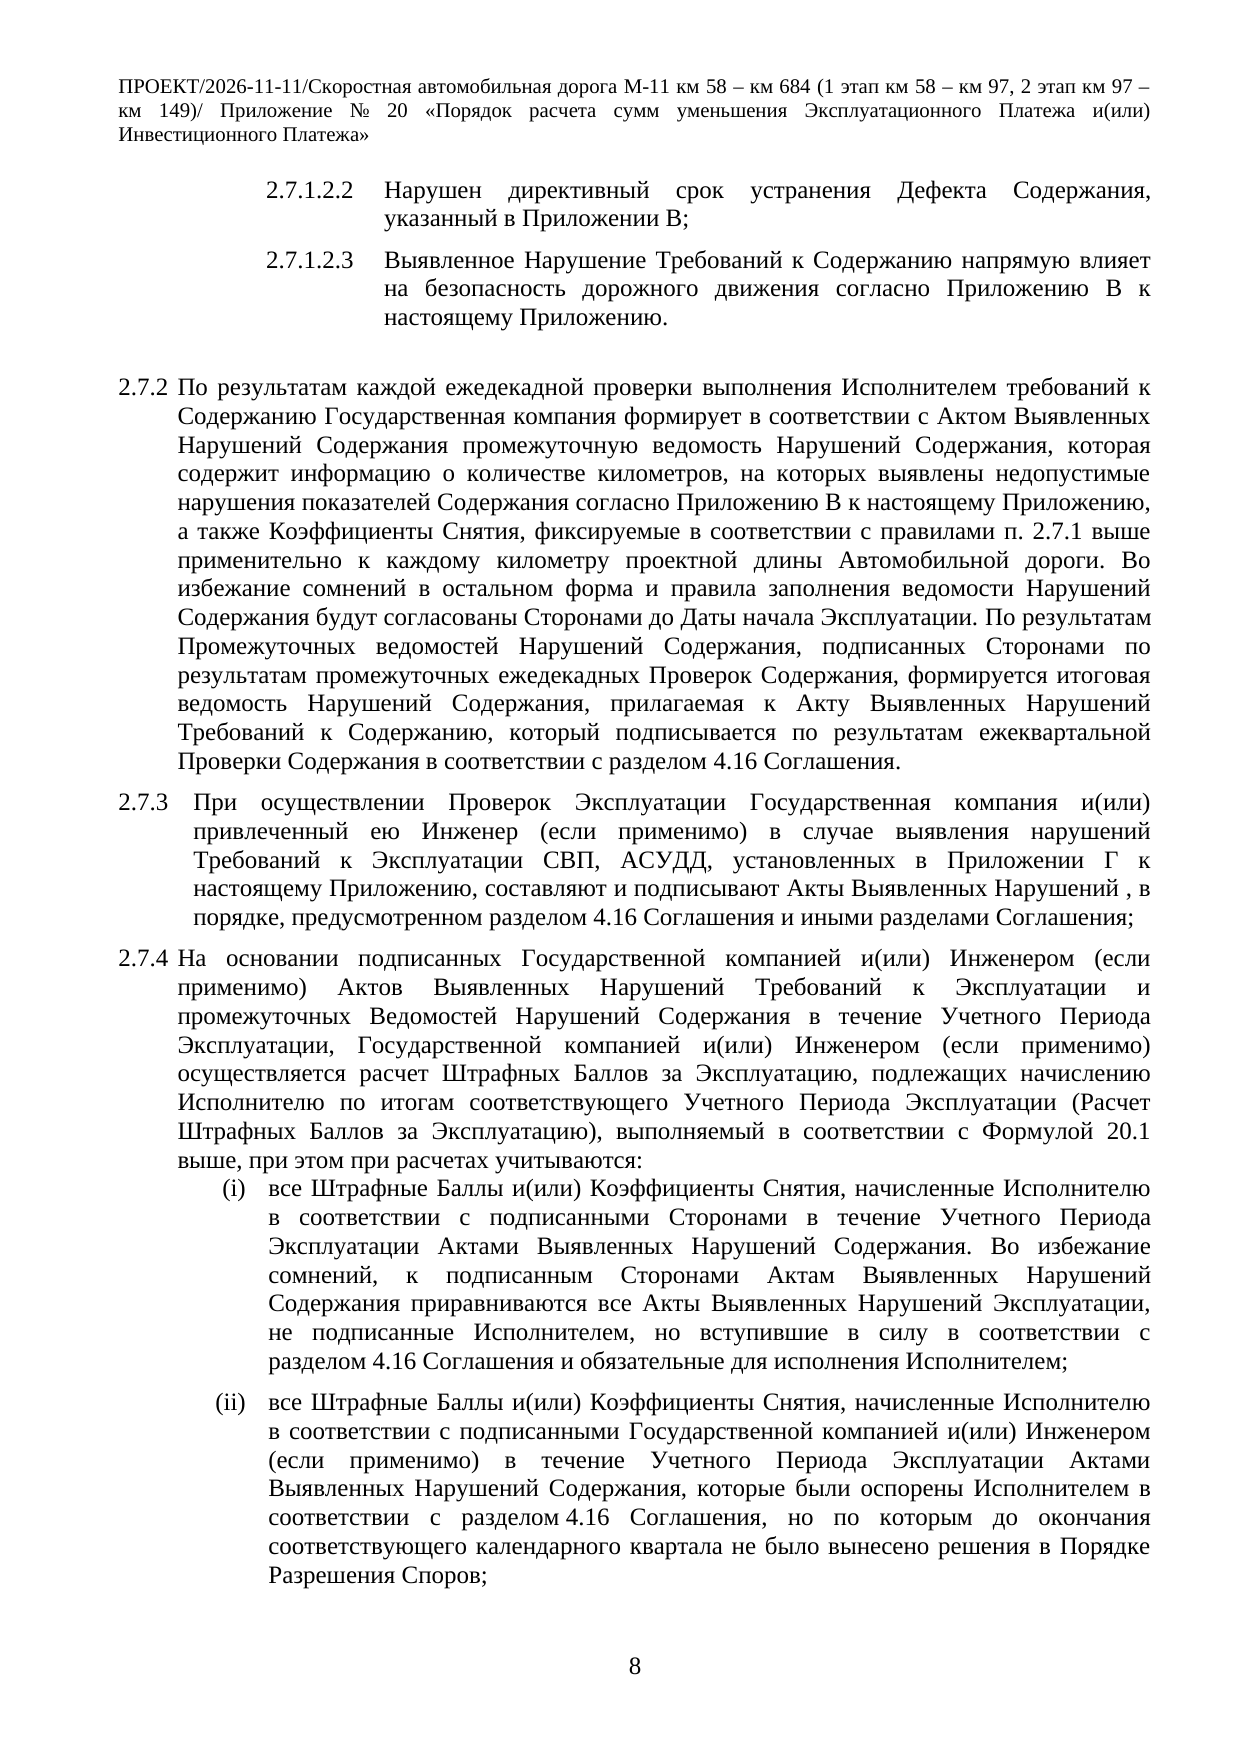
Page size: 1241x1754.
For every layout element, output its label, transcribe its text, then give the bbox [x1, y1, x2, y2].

list При осуществлении Проверок Эксплуатации Государственная компания и(или) привлеченный ею Инженер (если применимо) в случае выявления нарушений Требований к Эксплуатации СВП, АСУДД, установленных в Приложении Г к настоящему Приложению, составляют и подписывают Акты Выявленных Нарушений , в порядке, предусмотренном разделом 4.16 Соглашения и иными разделами Соглашения; [118, 787, 1152, 931]
list По результатам каждой ежедекадной проверки выполнения Исполнителем требований к Содержанию Государственная компания формирует в соответствии с Актом Выявленных Нарушений Содержания промежуточную ведомость Нарушений Содержания, которая содержит информацию о количестве километров, на которых выявлены недопустимые нарушения показателей Содержания согласно Приложению В к настоящему Приложению, а также Коэффициенты Снятия, фиксируемые в соответствии с правилами п. 2.7.1 выше применительно к каждому километру проектной длины Автомобильной дороги. Во избежание сомнений в остальном форма и правила заполнения ведомости Нарушений Содержания будут согласованы Сторонами до Даты начала Эксплуатации. По результатам Промежуточных ведомостей Нарушений Содержания, подписанных Сторонами по результатам промежуточных ежедекадных Проверок Содержания, формируется итоговая ведомость Нарушений Содержания, прилагаемая к Акту Выявленных Нарушений Требований к Содержанию, который подписывается по результатам ежеквартальной Проверки Содержания в соответствии с разделом 4.16 Соглашения. [118, 372, 1152, 775]
list Выявленное Нарушение Требований к Содержанию напрямую влияет на безопасность дорожного движения согласно Приложению В к настоящему Приложению. [266, 245, 1152, 331]
list все Штрафные Баллы и(или) Коэффициенты Снятия, начисленные Исполнителю в соответствии с подписанными Государственной компанией и(или) Инженером (если применимо) в течение Учетного Периода Эксплуатации Актами Выявленных Нарушений Содержания, которые были оспорены Исполнителем в соответствии с разделом 4.16 Соглашения, но по которым до окончания соответствующего календарного квартала не было вынесено решения в Порядке Разрешения Споров; [246, 1387, 1152, 1588]
list Нарушен директивный срок устранения Дефекта Содержания, указанный в Приложении В; [266, 175, 1152, 232]
list все Штрафные Баллы и(или) Коэффициенты Снятия, начисленные Исполнителю в соответствии с подписанными Сторонами в течение Учетного Периода Эксплуатации Актами Выявленных Нарушений Содержания. Во избежание сомнений, к подписанным Сторонами Актам Выявленных Нарушений Содержания приравниваются все Акты Выявленных Нарушений Эксплуатации, не подписанные Исполнителем, но вступившие в силу в соответствии с разделом 4.16 Соглашения и обязательные для исполнения Исполнителем; [246, 1173, 1152, 1375]
list На основании подписанных Государственной компанией и(или) Инженером (если применимо) Актов Выявленных Нарушений Требований к Эксплуатации и промежуточных Ведомостей Нарушений Содержания в течение Учетного Периода Эксплуатации, Государственной компанией и(или) Инженером (если применимо) осуществляется расчет Штрафных Баллов за Эксплуатацию, подлежащих начислению Исполнителю по итогам соответствующего Учетного Периода Эксплуатации (Расчет Штрафных Баллов за Эксплуатацию), выполняемый в соответствии с Формулой 20.1 выше, при этом при расчетах учитываются: [118, 943, 1152, 1173]
